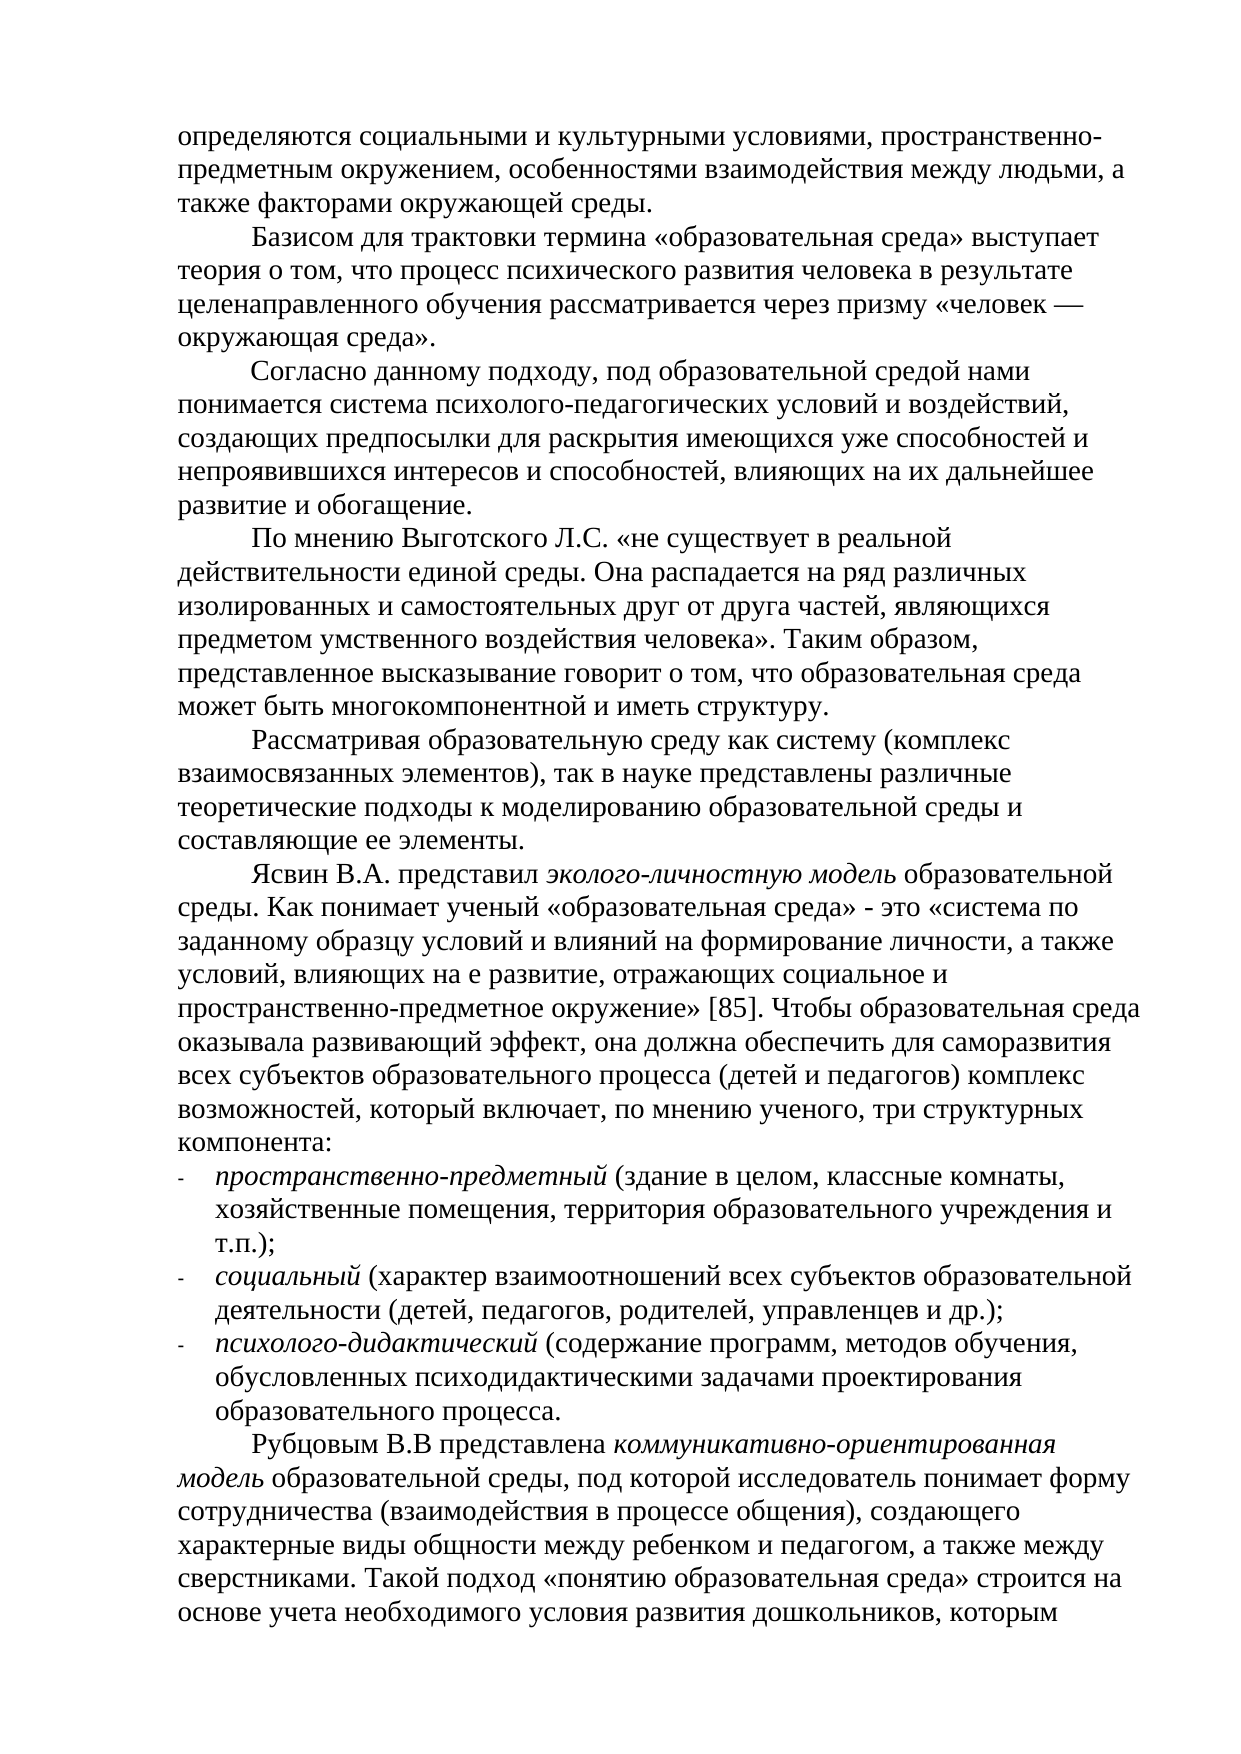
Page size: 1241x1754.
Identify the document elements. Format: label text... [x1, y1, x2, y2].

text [177, 1426, 1152, 1627]
text Ясвин В.А. представил эколого-личностную модель образовательной среды. Как понимает ученый «образовательная среда» - это «система по заданному образцу условий и влияний на формирование личности, а также условий, влияющих на е развитие, отражающих социальное и пространственно-предметное окружение» [85]. Чтобы образовательная среда оказывала развивающий эффект, она должна обеспечить для саморазвития всех субъектов образовательного процесса (детей и педагогов) комплекс возможностей, который включает, по мнению ученого, три структурных компонента: [177, 856, 1152, 1158]
text Согласно данному подходу, под образовательной средой нами понимается система психолого-педагогических условий и воздействий, создающих предпосылки для раскрытия имеющихся уже способностей и непроявившихся интересов и способностей, влияющих на их дальнейшее развитие и обогащение. [177, 353, 1152, 521]
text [177, 118, 1152, 219]
list пространственно-предметный (здание в целом, классные комнаты, хозяйственные помещения, территория образовательного учреждения и т.п.); [177, 1158, 1152, 1258]
text По мнению Выготского Л.С. «не существует в реальной действительности единой среды. Она распадается на ряд различных изолированных и самостоятельных друг от друга частей, являющихся предметом умственного воздействия человека». Таким образом, представленное высказывание говорит о том, что образовательная среда может быть многокомпонентной и иметь структуру. [177, 521, 1152, 722]
list социальный (характер взаимоотношений всех субъектов образовательной деятельности (детей, педагогов, родителей, управленцев и др.); [177, 1258, 1152, 1326]
list психолого-дидактический (содержание программ, методов обучения, обусловленных психодидактическими задачами проектирования образовательного процесса. [177, 1326, 1152, 1426]
text Рассматривая образовательную среду как систему (комплекс взаимосвязанных элементов), так в науке представлены различные теоретические подходы к моделированию образовательной среды и составляющие ее элементы. [177, 722, 1152, 856]
text Базисом для трактовки термина «образовательная среда» выступает теория о том, что процесс психического развития человека в результате целенаправленного обучения рассматривается через призму «человек — окружающая среда». [177, 219, 1152, 353]
